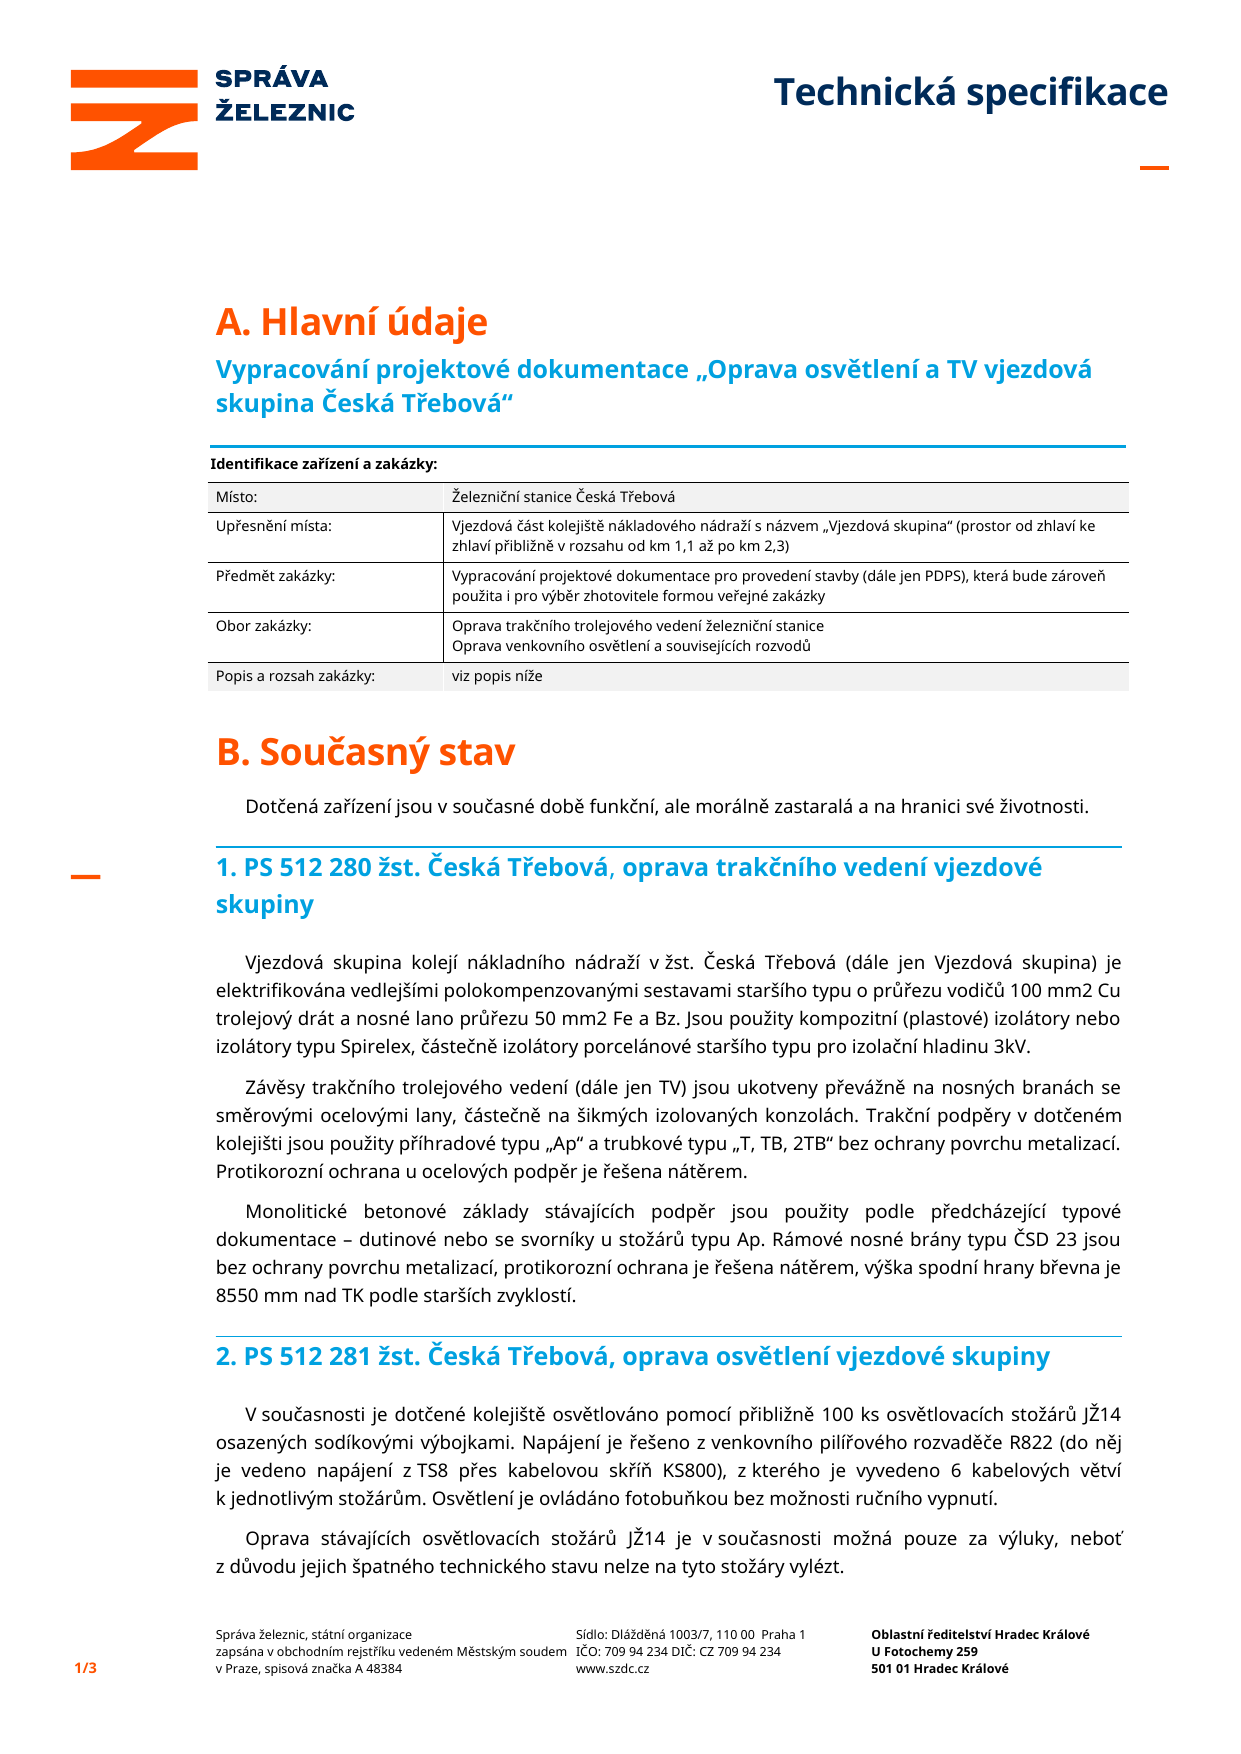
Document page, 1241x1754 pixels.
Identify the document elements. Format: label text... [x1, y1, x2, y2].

table_cell Upřesnění místa: [208, 513, 443, 562]
text Identifikace zařízení a zakázky: [210, 448, 1126, 474]
text Dotčená zařízení jsou v současné době funkční, ale morálně zastaralá a na hranici své životnosti. [216, 793, 1122, 819]
subtitle 1. PS 512 280 žst. Česká Třebová, oprava trakčního vedení vjezdové skupiny [216, 848, 1122, 921]
table_cell Popis a rozsah zakázky: [208, 663, 443, 691]
text Monolitické betonové základy stávajících podpěr jsou použity podle předcházející typové dokumentace – dutinové nebo se svorníky u stožárů typu Ap. Rámové nosné brány typu ČSD 23 jsou bez ochrany povrchu metalizací, protikorozní ochrana je řešena nátěrem, výška spodní hrany břevna je nad TK podle starších zvyklostí. [216, 1198, 1122, 1308]
table_cell Vjezdová část kolejiště nákladového nádraží s názvem „Vjezdová skupina“ (prostor od zhlaví ke zhlaví přibližně v rozsahu od km 1,1 až po km 2,3) [444, 513, 1129, 562]
title Vypracování projektové dokumentace „Oprava osvětlení a TV vjezdová skupina Česká Třebová“ [216, 352, 1122, 420]
table_cell Oprava trakčního trolejového vedení železniční stanice Oprava venkovního osvětlení a souvisejících rozvodů [444, 613, 1129, 662]
table_cell Předmět zakázky: [208, 563, 443, 612]
table_cell Obor zakázky: [208, 613, 443, 662]
subtitle 2. PS 512 281 žst. Česká Třebová, oprava osvětlení vjezdové skupiny [216, 1337, 1122, 1373]
subtitle A. Hlavní údaje [216, 296, 1122, 347]
text V současnosti je dotčené kolejiště osvětlováno pomocí přibližně 100 ks osvětlovacích stožárů JŽ14 osazených sodíkovými výbojkami. Napájení je řešeno z venkovního pilířového rozvaděče R822 (do něj je vedeno napájení z TS8 přes kabelovou skříň KS800), z kterého je vyvedeno 6 kabelových větví k jednotlivým stožárům. Osvětlení je ovládáno fotobuňkou bez možnosti ručního vypnutí. [216, 1401, 1122, 1511]
text Závěsy trakčního trolejového vedení (dále jen TV) jsou ukotveny převážně na nosných branách se směrovými ocelovými lany, částečně na šikmých izolovaných konzolách. Trakční podpěry v dotčeném kolejišti jsou použity příhradové typu „Ap“ a trubkové typu „T, TB, 2TB“ bez ochrany povrchu metalizací. Protikorozní ochrana u ocelových podpěr je řešena nátěrem. [216, 1074, 1122, 1183]
table_header Železniční stanice Česká Třebová [444, 483, 1129, 512]
table_header Místo: [208, 483, 443, 512]
table_cell viz popis níže [444, 663, 1129, 691]
subtitle B. Současný stav [216, 725, 1122, 776]
text Oprava stávajících osvětlovacích stožárů JŽ14 je v současnosti možná pouze za výluky, neboť z důvodu jejich špatného technického stavu nelze na tyto stožáry vylézt. [216, 1526, 1122, 1579]
text Vjezdová skupina kolejí nákladního nádraží v žst. Česká Třebová (dále jen Vjezdová skupina) je elektrifikována vedlejšími polokompenzovanými sestavami staršího typu o průřezu vodičů 100 mm2 Cu trolejový drát a nosné lano průřezu 50 mm2 Fe a Bz. Jsou použity kompozitní (plastové) izolátory nebo izolátory typu Spirelex, částečně izolátory porcelánové staršího typu pro izolační hladinu 3kV. [216, 949, 1122, 1059]
table_cell Vypracování projektové dokumentace pro provedení stavby (dále jen PDPS), která bude zároveň použita i pro výběr zhotovitele formou veřejné zakázky [444, 563, 1129, 612]
